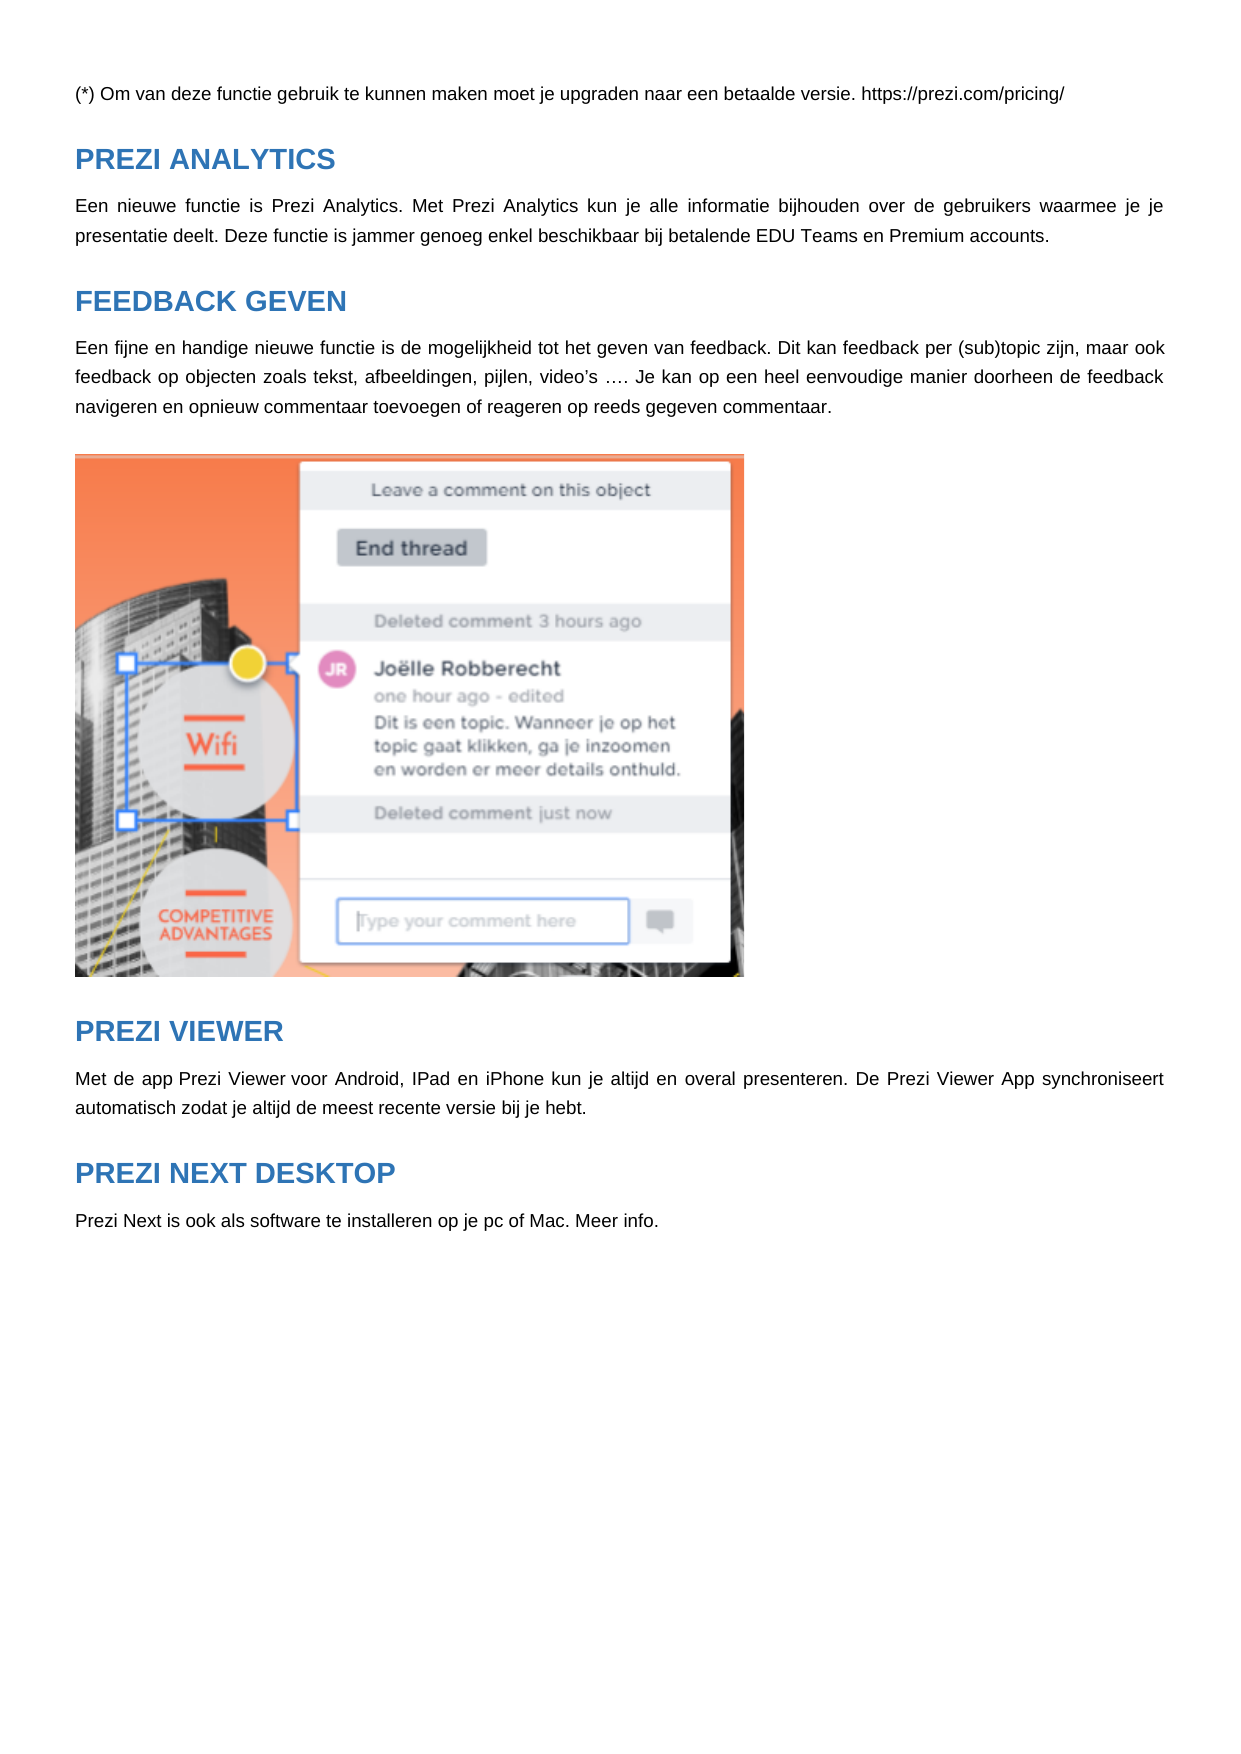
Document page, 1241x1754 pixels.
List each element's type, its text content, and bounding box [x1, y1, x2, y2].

text Met de app Prezi Viewer voor Android, IPad en iPhone kun je altijd en overal presenteren. De Prezi Viewer App synchroniseert automatisch zodat je altijd de meest recente versie bij je hebt. [75, 1060, 1165, 1118]
text Prezi Next is ook als software te installeren op je pc of Mac. Meer info. [75, 1202, 1165, 1231]
subtitle FEEDBACK GEVEN [75, 283, 1165, 317]
subtitle PREZI ANALYTICS [75, 142, 1165, 175]
subtitle PREZI NEXT DESKTOP [75, 1156, 1165, 1189]
text Een fijne en handige nieuwe functie is de mogelijkheid tot het geven van feedback. Dit kan feedback per (sub)topic zijn, maar ook feedback op objecten zoals tekst, afbeeldingen, pijlen, video’s …. Je kan op een heel eenvoudige manier doorheen de feedback navigeren en opnieuw commentaar toevoegen of reageren op reeds gegeven commentaar. [75, 329, 1165, 417]
text Een nieuwe functie is Prezi Analytics. Met Prezi Analytics kun je alle informatie bijhouden over de gebruikers waarmee je je presentatie deelt. Deze functie is jammer genoeg enkel beschikbaar bij betalende EDU Teams en Premium accounts. [75, 188, 1165, 246]
picture [75, 454, 745, 977]
text (*) Om van deze functie gebruik te kunnen maken moet je upgraden naar een betaalde versie. https://prezi.com/pricing/ [75, 75, 1165, 104]
subtitle PREZI VIEWER [75, 1014, 1165, 1047]
